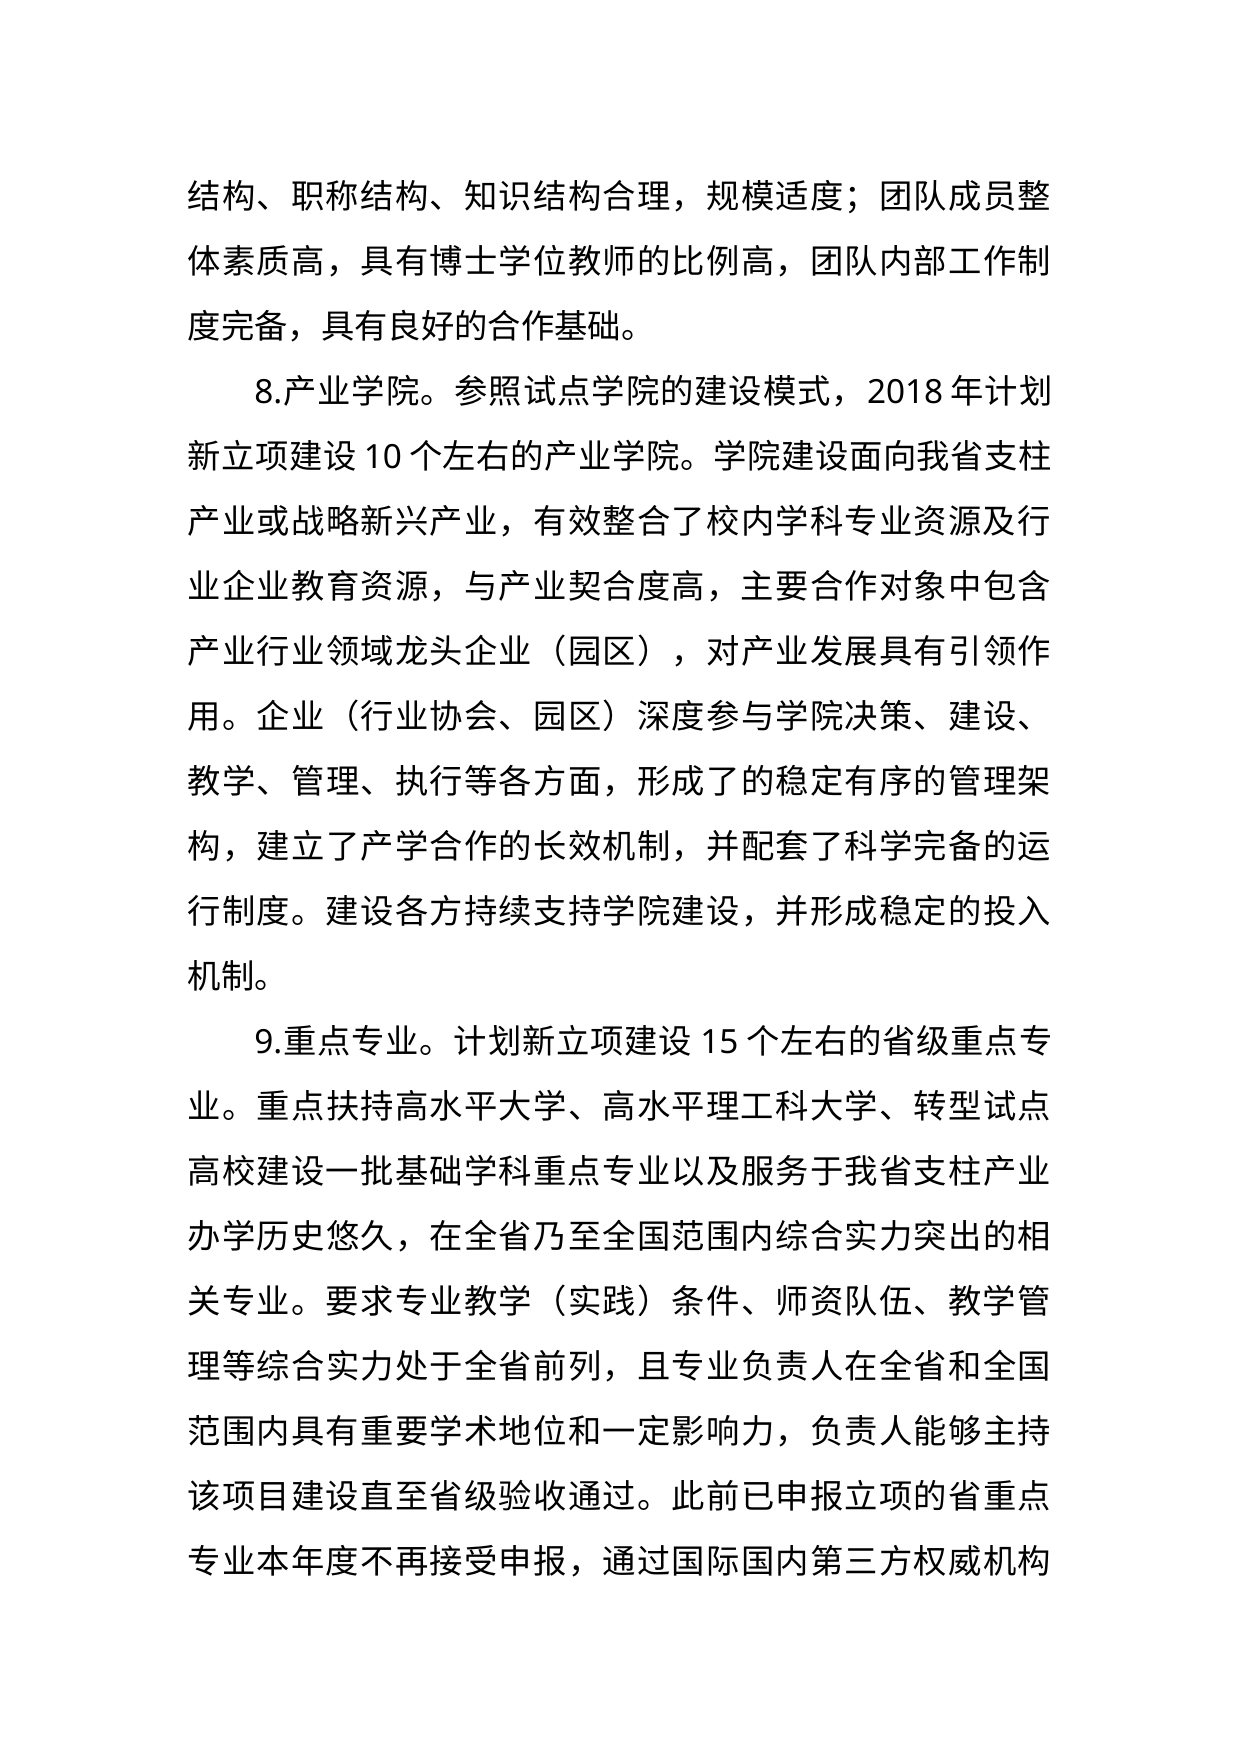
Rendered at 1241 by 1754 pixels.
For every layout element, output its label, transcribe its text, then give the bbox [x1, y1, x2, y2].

text 8.产业学院。参照试点学院的建设模式，2018年计划新立项建设10个左右的产业学院。学院建设面向我省支柱产业或战略新兴产业，有效整合了校内学科专业资源及行业企业教育资源，与产业契合度高，主要合作对象中包含产业行业领域龙头企业（园区），对产业发展具有引领作用。企业（行业协会、园区）深度参与学院决策、建设、教学、管理、执行等各方面，形成了的稳定有序的管理架构，建立了产学合作的长效机制，并配套了科学完备的运行制度。建设各方持续支持学院建设，并形成稳定的投入机制。 [187, 357, 1053, 1007]
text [187, 1007, 1053, 1592]
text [187, 162, 1053, 357]
